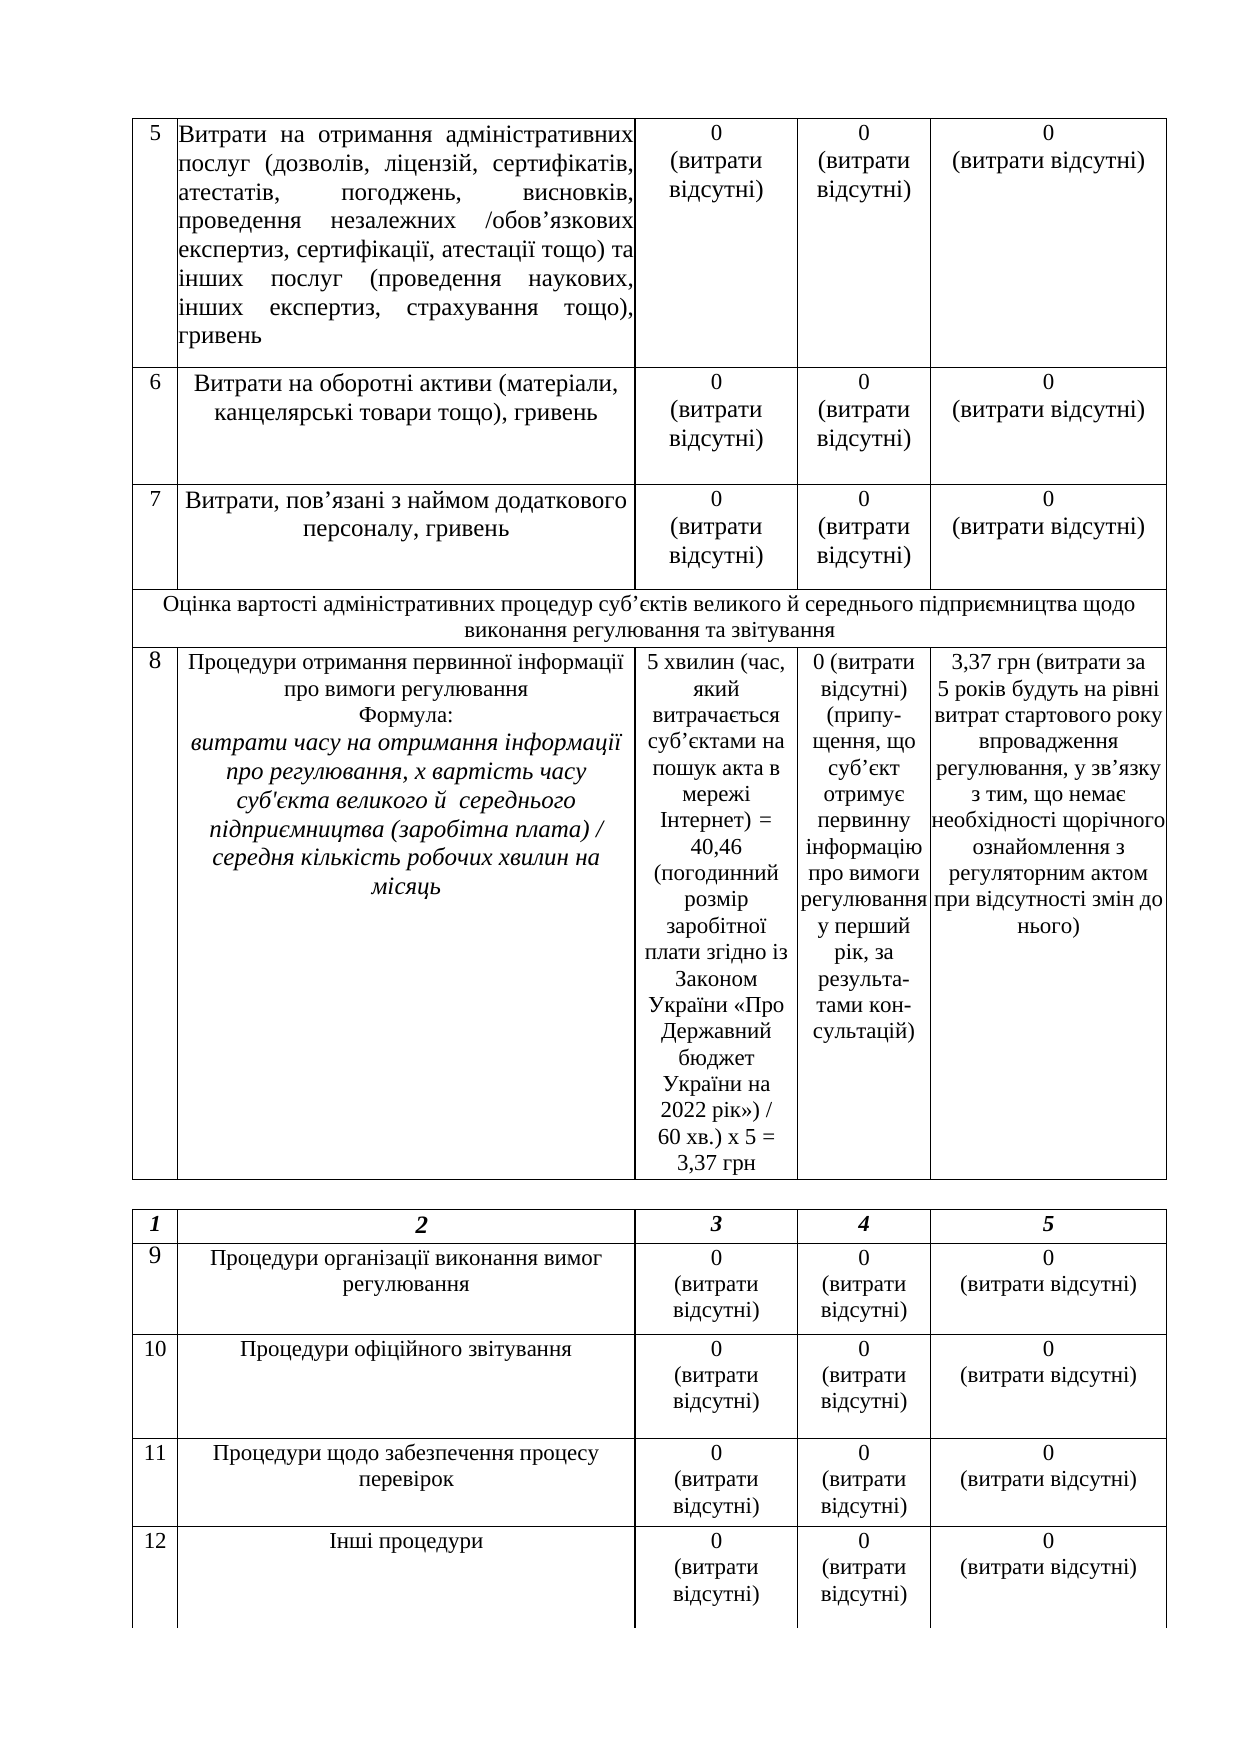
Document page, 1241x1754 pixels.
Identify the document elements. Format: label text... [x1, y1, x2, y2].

table_cell 0 (витрати відсутні) [636, 1527, 797, 1628]
table_cell 5 хвилин (час, який витрачається суб’єктами на пошук акта в мережі Інтернет) = 40,46 (погодинний розмір заробітної плати згідно із Законом України «Про Державний бюджет України на 2022 рік») / 60 хв.) х 5 = 3,37 грн [636, 648, 797, 1179]
table_cell Витрати на отримання адміністративних послуг (дозволів, ліцензій, сертифікатів, атестатів, погоджень, висновків, проведення незалежних /обов’язкових експертиз, сертифікації, атестації тощо) та інших послуг (проведення наукових, інших експертиз, страхування тощо), гривень [178, 320, 634, 367]
table_cell 0 (витрати відсутні) [636, 1439, 797, 1526]
table_cell 5 [133, 119, 177, 367]
table_cell Процедури отримання первинної інформації про вимоги регулювання Формула: витрати часу на отримання інформації про регулювання, х вартість часу суб'єкта великого й середнього підприємництва (заробітна плата) / середня кількість робочих хвилин на місяць [178, 648, 634, 1179]
table_cell Оцінка вартості адміністративних процедур суб’єктів великого й середнього підприємництва щодо виконання регулювання та звітування [133, 590, 1166, 647]
table_cell 0 (витрати відсутні) [798, 1244, 930, 1334]
table_cell 0 (витрати відсутні) [636, 368, 797, 484]
table_cell Процедури організації виконання вимог регулювання [178, 1244, 634, 1334]
table_cell 0 (витрати відсутні) [931, 1527, 1166, 1628]
table_cell 6 [133, 368, 177, 484]
table_header 1 [133, 1210, 177, 1243]
table_cell 10 [133, 1335, 177, 1438]
table_header 2 [178, 1210, 634, 1243]
table_cell Процедури офіційного звітування [178, 1335, 634, 1438]
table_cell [931, 119, 1166, 367]
table_cell 0 (витрати відсутні) [636, 1335, 797, 1438]
table_cell 0 (витрати відсутні) [931, 1335, 1166, 1438]
table_cell 3,37 грн (витрати за 5 років будуть на рівні витрат стартового року впровадження регулювання, у зв’язку з тим, що немає необхідності щорічного ознайомлення з регуляторним актом при відсутності змін до нього) [931, 648, 1166, 1179]
table_cell 0 (витрати відсутні) [931, 368, 1166, 484]
table_cell 0 (витрати відсутні) [798, 1335, 930, 1438]
table_cell 0 (витрати відсутні) [798, 368, 930, 484]
table_cell 0 (витрати відсутні) (припу- щення, що суб’єкт отримує первинну інформацію про вимоги регулювання у перший рік, за результа-тами кон-сультацій) [798, 648, 930, 1179]
table_cell Процедури щодо забезпечення процесу перевірок [178, 1439, 634, 1526]
table_cell 0 (витрати відсутні) [931, 1244, 1166, 1334]
table_cell 0 (витрати відсутні) [798, 1439, 930, 1526]
table_cell 0 (витрати відсутні) [636, 1244, 797, 1334]
table_header 4 [798, 1210, 930, 1243]
table_cell 12 [133, 1527, 177, 1628]
table_cell Витрати, пов’язані з наймом додаткового персоналу, гривень [178, 485, 634, 589]
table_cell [636, 119, 797, 367]
table_cell 0 (витрати відсутні) [931, 485, 1166, 589]
table_header 3 [636, 1210, 797, 1243]
table_cell 0 (витрати відсутні) [931, 1439, 1166, 1526]
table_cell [798, 119, 930, 367]
table_cell 7 [133, 485, 177, 589]
table_cell Витрати на оборотні активи (матеріали, канцелярські товари тощо), гривень [178, 368, 634, 484]
table_cell 0 (витрати відсутні) [798, 485, 930, 589]
table_header 5 [931, 1210, 1166, 1243]
table_cell 0 (витрати відсутні) [636, 485, 797, 589]
table_cell 8 [133, 648, 177, 1179]
table_cell 11 [133, 1439, 177, 1526]
table_cell 9 [133, 1244, 177, 1334]
table_cell Інші процедури [178, 1527, 634, 1628]
table_cell 0 (витрати відсутні) [798, 1527, 930, 1628]
